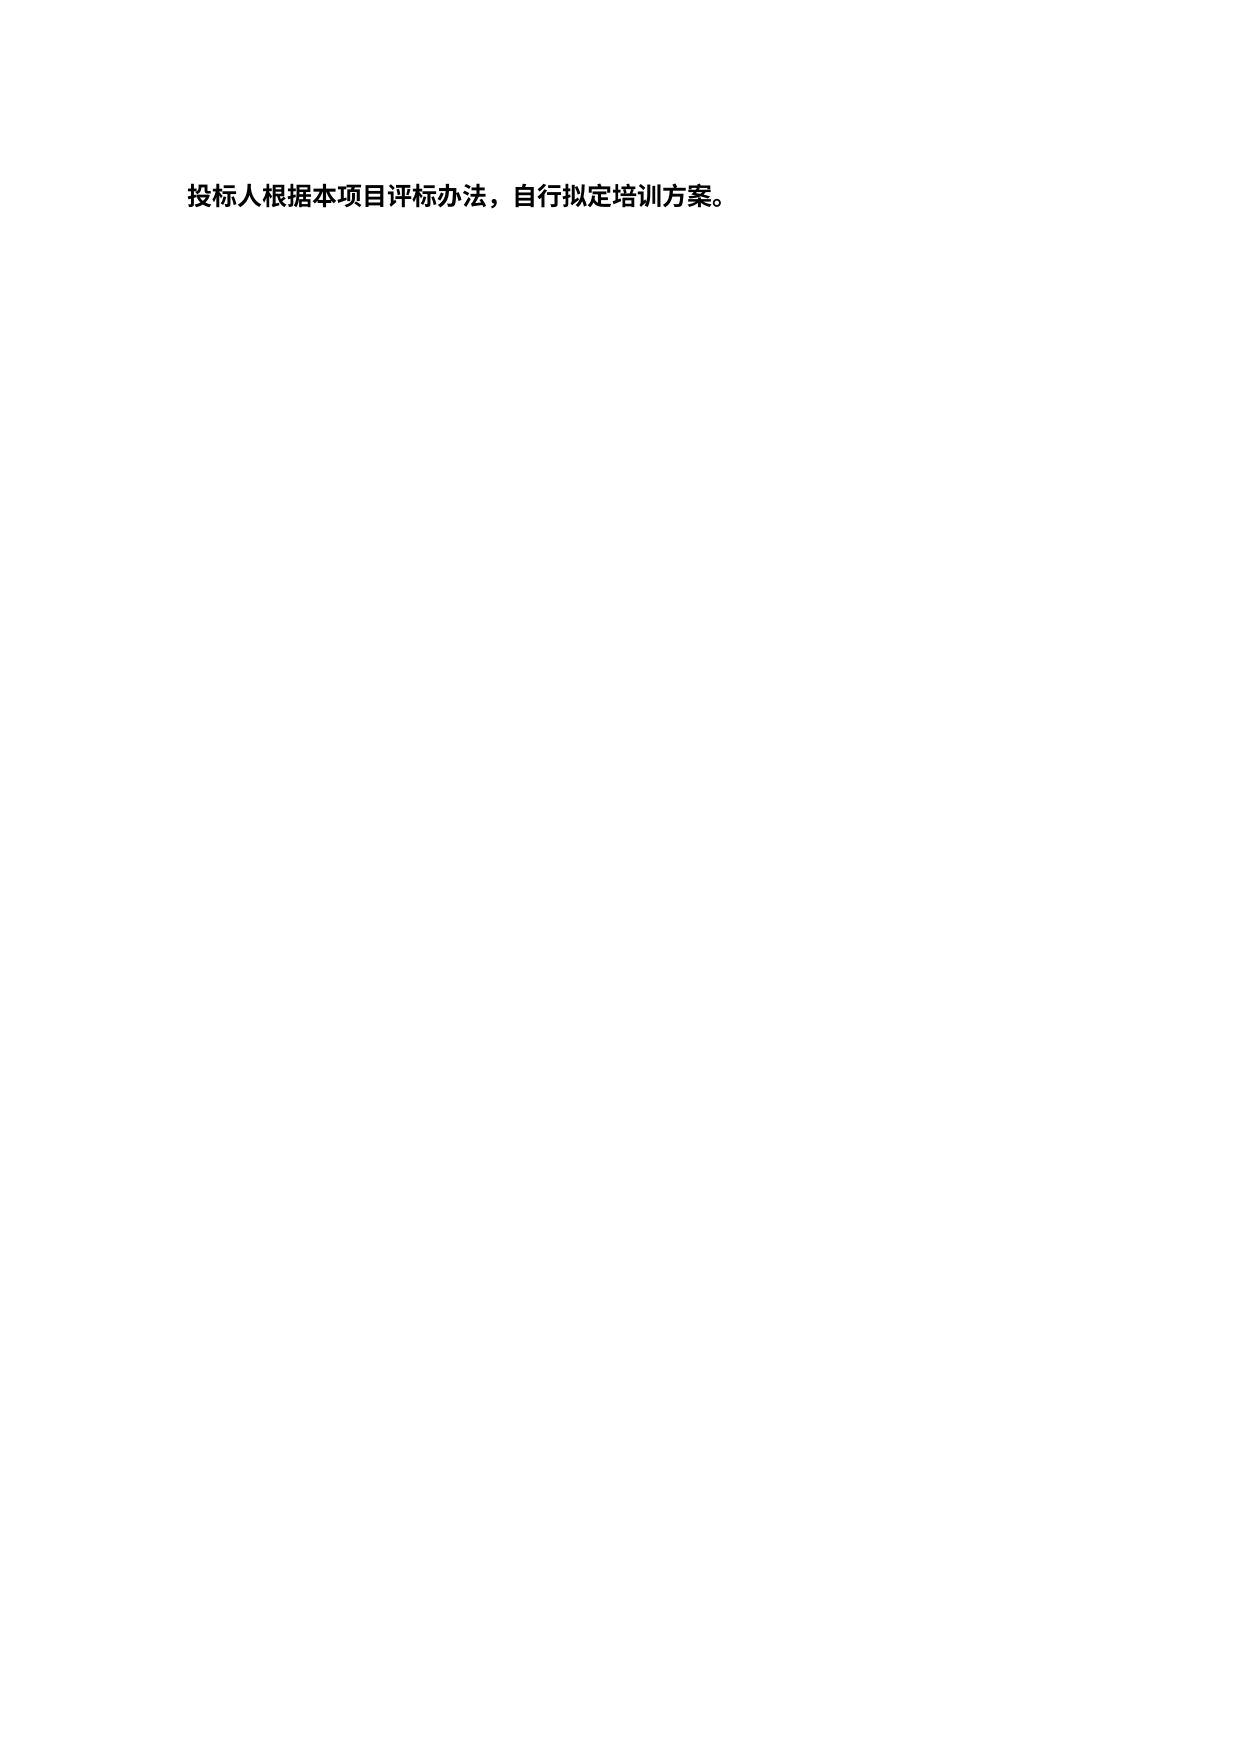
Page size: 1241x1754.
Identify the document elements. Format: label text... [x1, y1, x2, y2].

text 投标人根据本项目评标办法，自行拟定培训方案。 [187, 162, 1053, 227]
